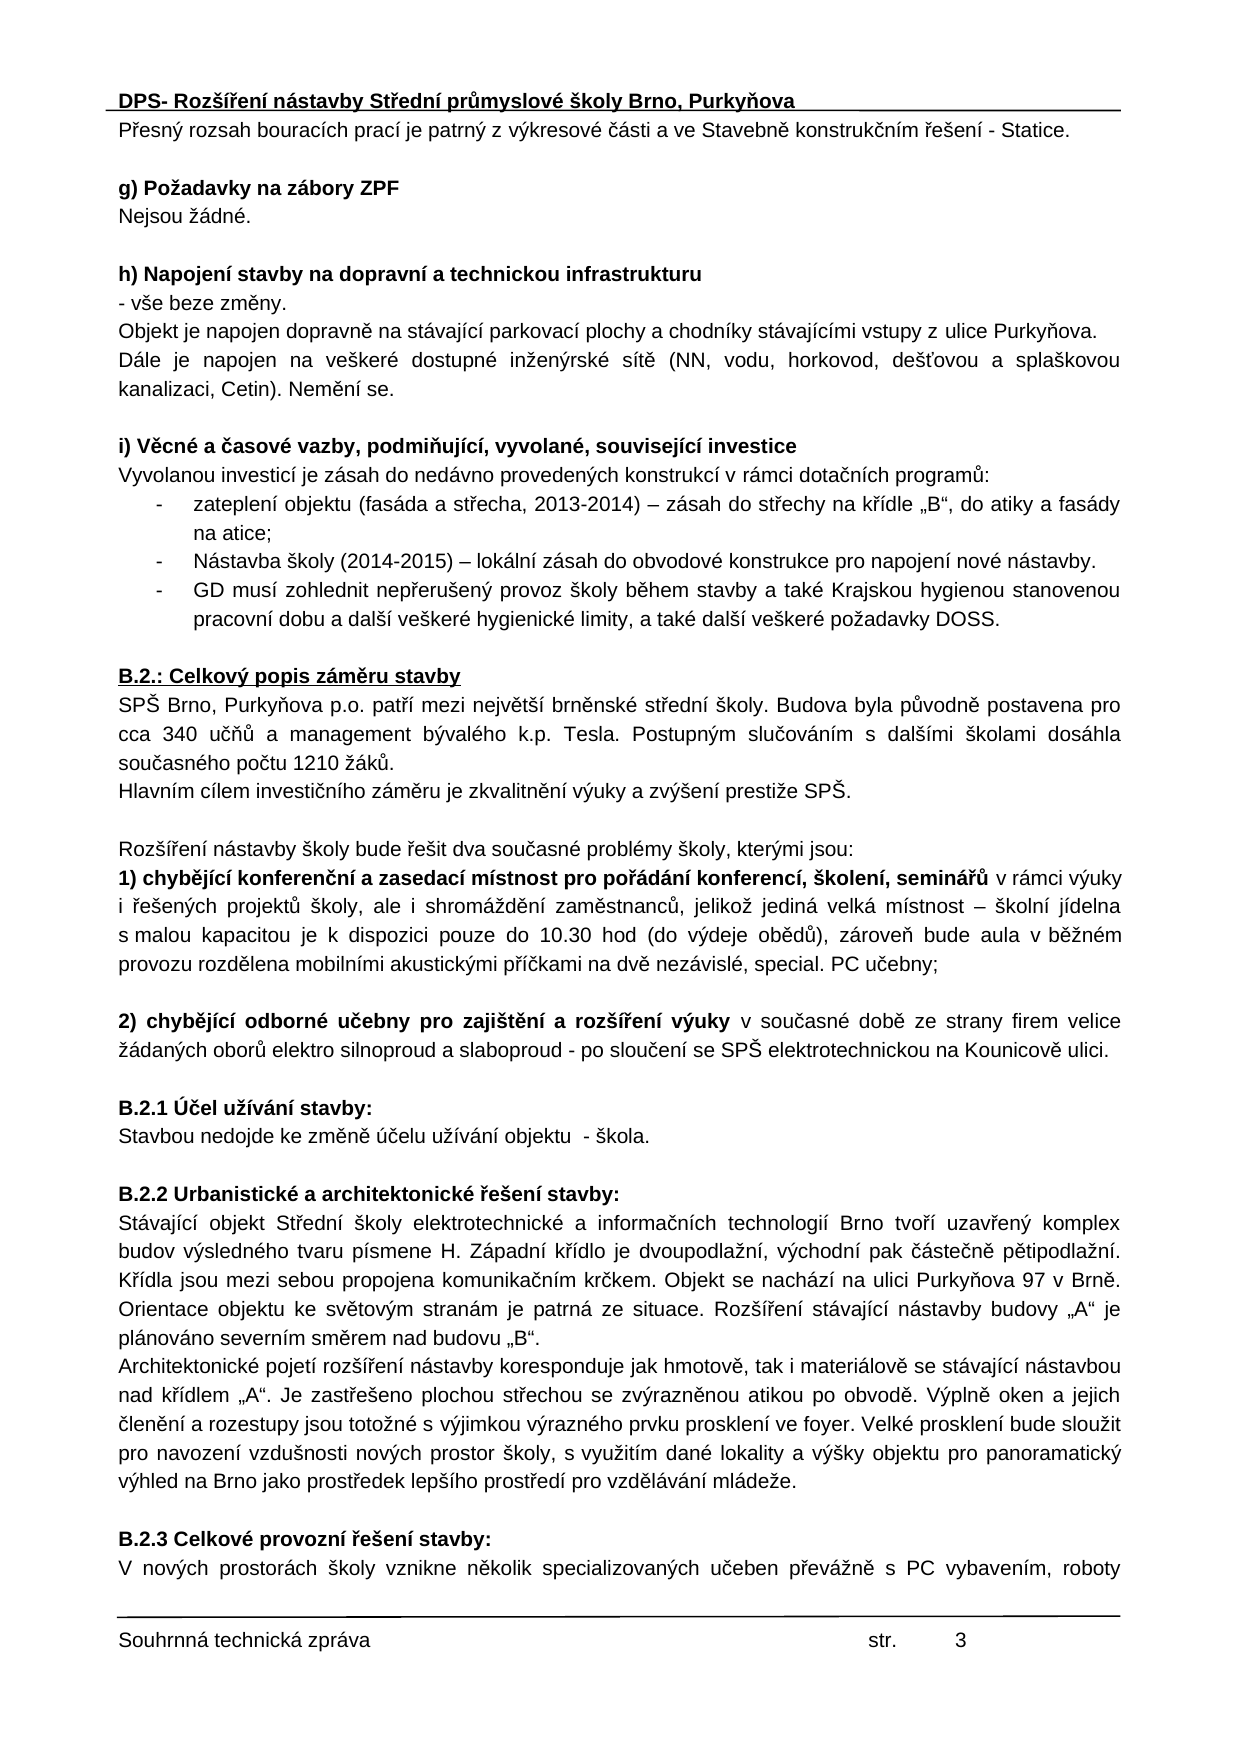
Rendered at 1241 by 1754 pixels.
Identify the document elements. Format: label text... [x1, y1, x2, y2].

text Nejsou žádné. [118, 204, 1122, 228]
text - vše beze změny. [118, 291, 1122, 314]
list Nástavba školy (2014-2015) – lokální zásah do obvodové konstrukce pro napojení nové nástavby. [156, 549, 1122, 573]
text Přesný rozsah bouracích prací je patrný z výkresové části a ve Stavebně konstrukčním řešení - Statice. [118, 118, 1122, 142]
text Objekt je napojen dopravně na stávající parkovací plochy a chodníky stávajícími vstupy z ulice Purkyňova. [118, 319, 1122, 343]
text B.2.3 Celkové provozní řešení stavby: [118, 1527, 1122, 1551]
text B.2.2 Urbanistické a architektonické řešení stavby: [118, 1182, 1122, 1206]
text 2) chybějící odborné učebny pro zajištění a rozšíření výuky v současné době ze strany firem velice žádaných oborů elektro silnoproud a slaboproud - po sloučení se SPŠ elektrotechnickou na Kounicově ulici. [118, 1009, 1122, 1062]
text 1) chybějící konferenční a zasedací místnost pro pořádání konferencí, školení, seminářů v rámci výuky i řešených projektů školy, ale i shromáždění zaměstnanců, jelikož jediná velká místnost – školní jídelna s malou kapacitou je k dispozici pouze do 10.30 hod (do výdeje obědů), zároveň bude aula v běžném provozu rozdělena mobilními akustickými příčkami na dvě nezávislé, special. PC učebny; [118, 866, 1122, 976]
text B.2.: Celkový popis záměru stavby [118, 664, 1122, 688]
list zateplení objektu (fasáda a střecha, 2013-2014) – zásah do střechy na křídle „B“, do atiky a fasády na atice; [156, 492, 1122, 544]
list GD musí zohlednit nepřerušený provoz školy během stavby a také Krajskou hygienou stanovenou pracovní dobu a další veškeré hygienické limity, a také další veškeré požadavky DOSS. [156, 578, 1122, 631]
text B.2.1 Účel užívání stavby: [118, 1096, 1122, 1119]
text Rozšíření nástavby školy bude řešit dva současné problémy školy, kterými jsou: [118, 837, 1122, 861]
text Architektonické pojetí rozšíření nástavby koresponduje jak hmotově, tak i materiálově se stávající nástavbou nad křídlem „A“. Je zastřešeno plochou střechou se zvýrazněnou atikou po obvodě. Výplně oken a jejich členění a rozestupy jsou totožné s výjimkou výrazného prvku prosklení ve foyer. Velké prosklení bude sloužit pro navození vzdušnosti nových prostor školy, s využitím dané lokality a výšky objektu pro panoramatický výhled na Brno jako prostředek lepšího prostředí pro vzdělávání mládeže. [118, 1354, 1122, 1493]
text Stavbou nedojde ke změně účelu užívání objektu - škola. [118, 1124, 1122, 1148]
text Hlavním cílem investičního záměru je zkvalitnění výuky a zvýšení prestiže SPŠ. [118, 779, 1122, 803]
text Stávající objekt Střední školy elektrotechnické a informačních technologií Brno tvoří uzavřený komplex budov výsledného tvaru písmene H. Západní křídlo je dvoupodlažní, východní pak částečně pětipodlažní. Křídla jsou mezi sebou propojena komunikačním krčkem. Objekt se nachází na ulici Purkyňova 97 v Brně. Orientace objektu ke světovým stranám je patrná ze situace. Rozšíření stávající nástavby budovy „A“ je plánováno severním směrem nad budovu „B“. [118, 1211, 1122, 1349]
text h) Napojení stavby na dopravní a technickou infrastrukturu [118, 262, 1122, 286]
text g) Požadavky na zábory ZPF [118, 176, 1122, 199]
text Vyvolanou investicí je zásah do nedávno provedených konstrukcí v rámci dotačních programů: [118, 463, 1122, 487]
text SPŠ Brno, Purkyňova p.o. patří mezi největší brněnské střední školy. Budova byla původně postavena pro cca 340 učňů a management bývalého k.p. Tesla. Postupným slučováním s dalšími školami dosáhla současného počtu 1210 žáků. [118, 693, 1122, 774]
text i) Věcné a časové vazby, podmiňující, vyvolané, související investice [118, 434, 1122, 458]
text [118, 1556, 1122, 1579]
text Dále je napojen na veškeré dostupné inženýrské sítě (NN, vodu, horkovod, dešťovou a splaškovou kanalizaci, Cetin). Nemění se. [118, 348, 1122, 401]
